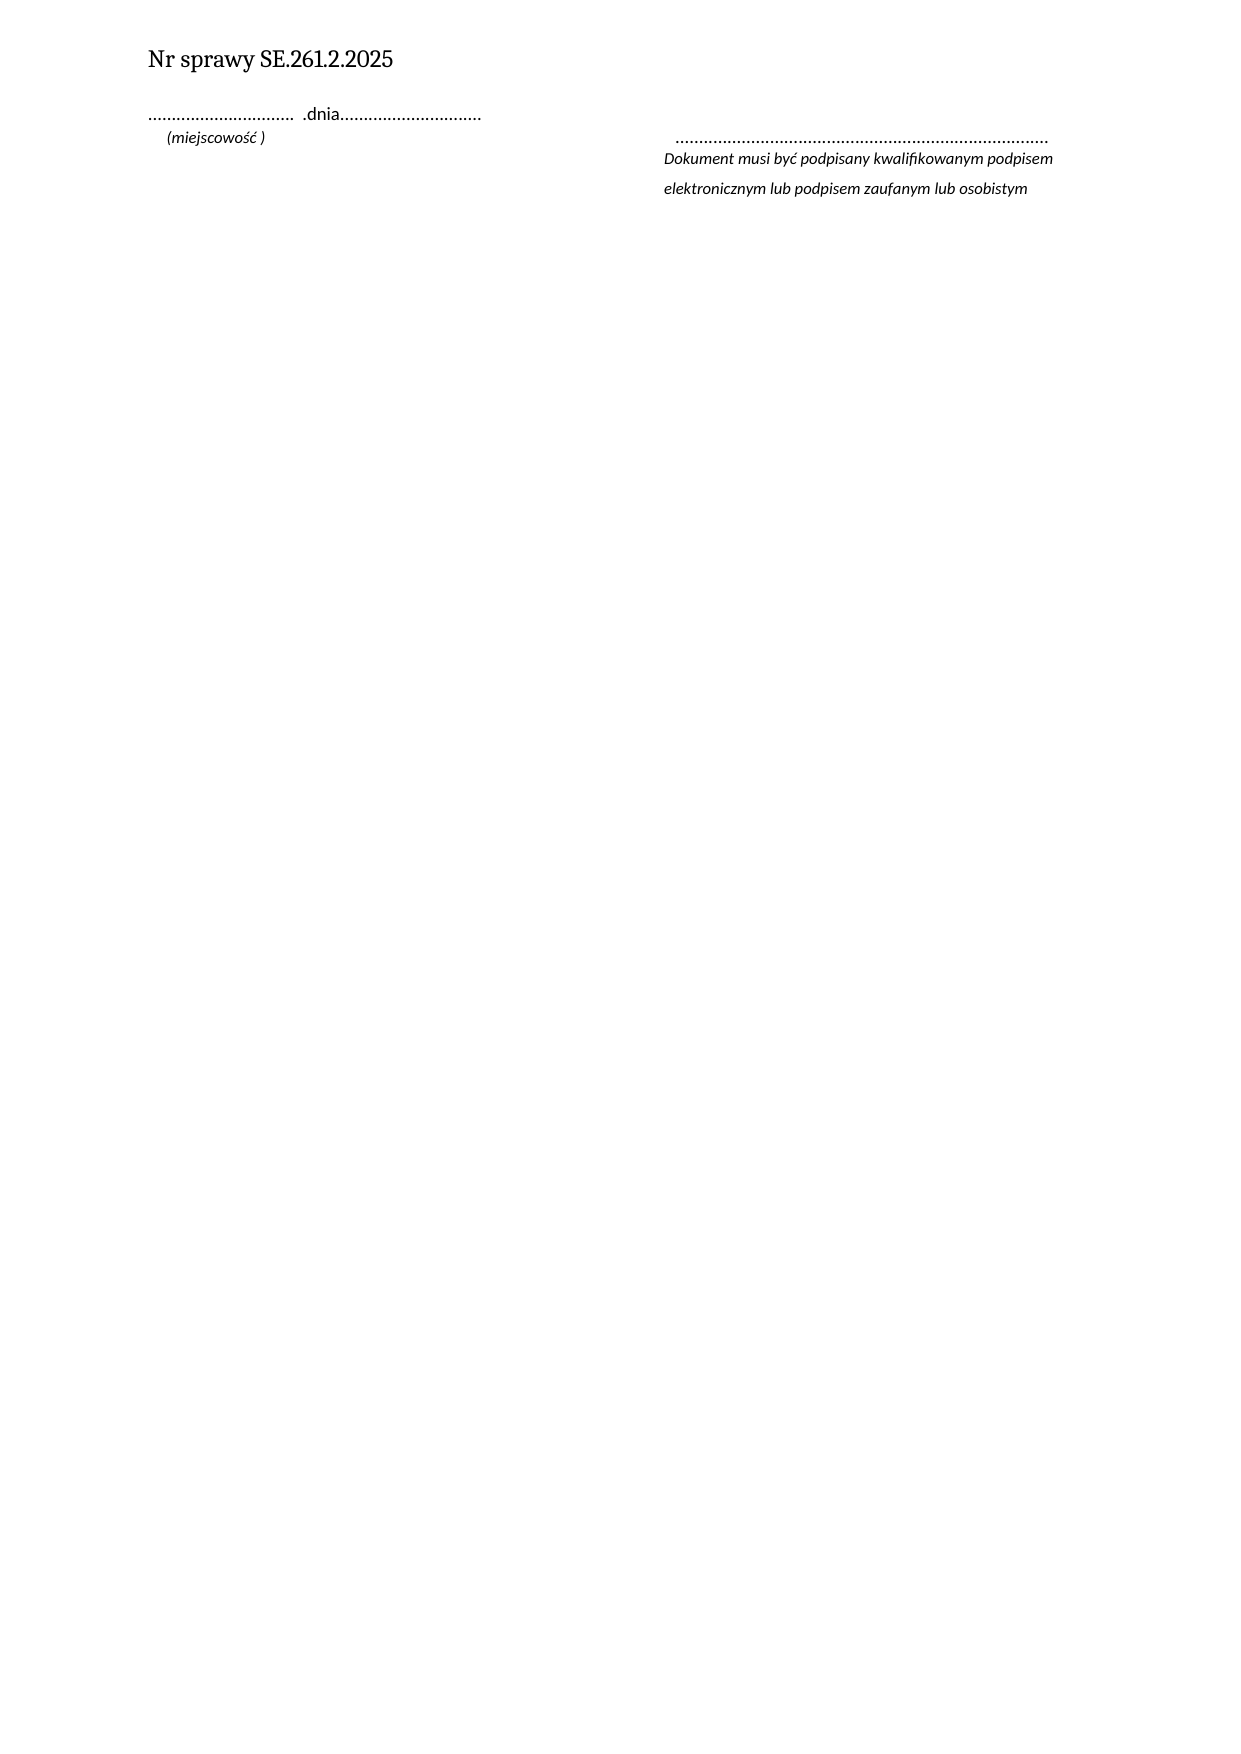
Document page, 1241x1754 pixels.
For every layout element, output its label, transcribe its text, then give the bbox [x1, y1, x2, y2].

text (miejscowość ) ............................................................................... [148, 125, 1093, 148]
text Dokument musi być podpisany kwalifikowanym podpisem [664, 148, 1093, 168]
text ............................... .dnia.............................. [148, 102, 1093, 125]
text elektronicznym lub podpisem zaufanym lub osobistym [664, 178, 1093, 199]
